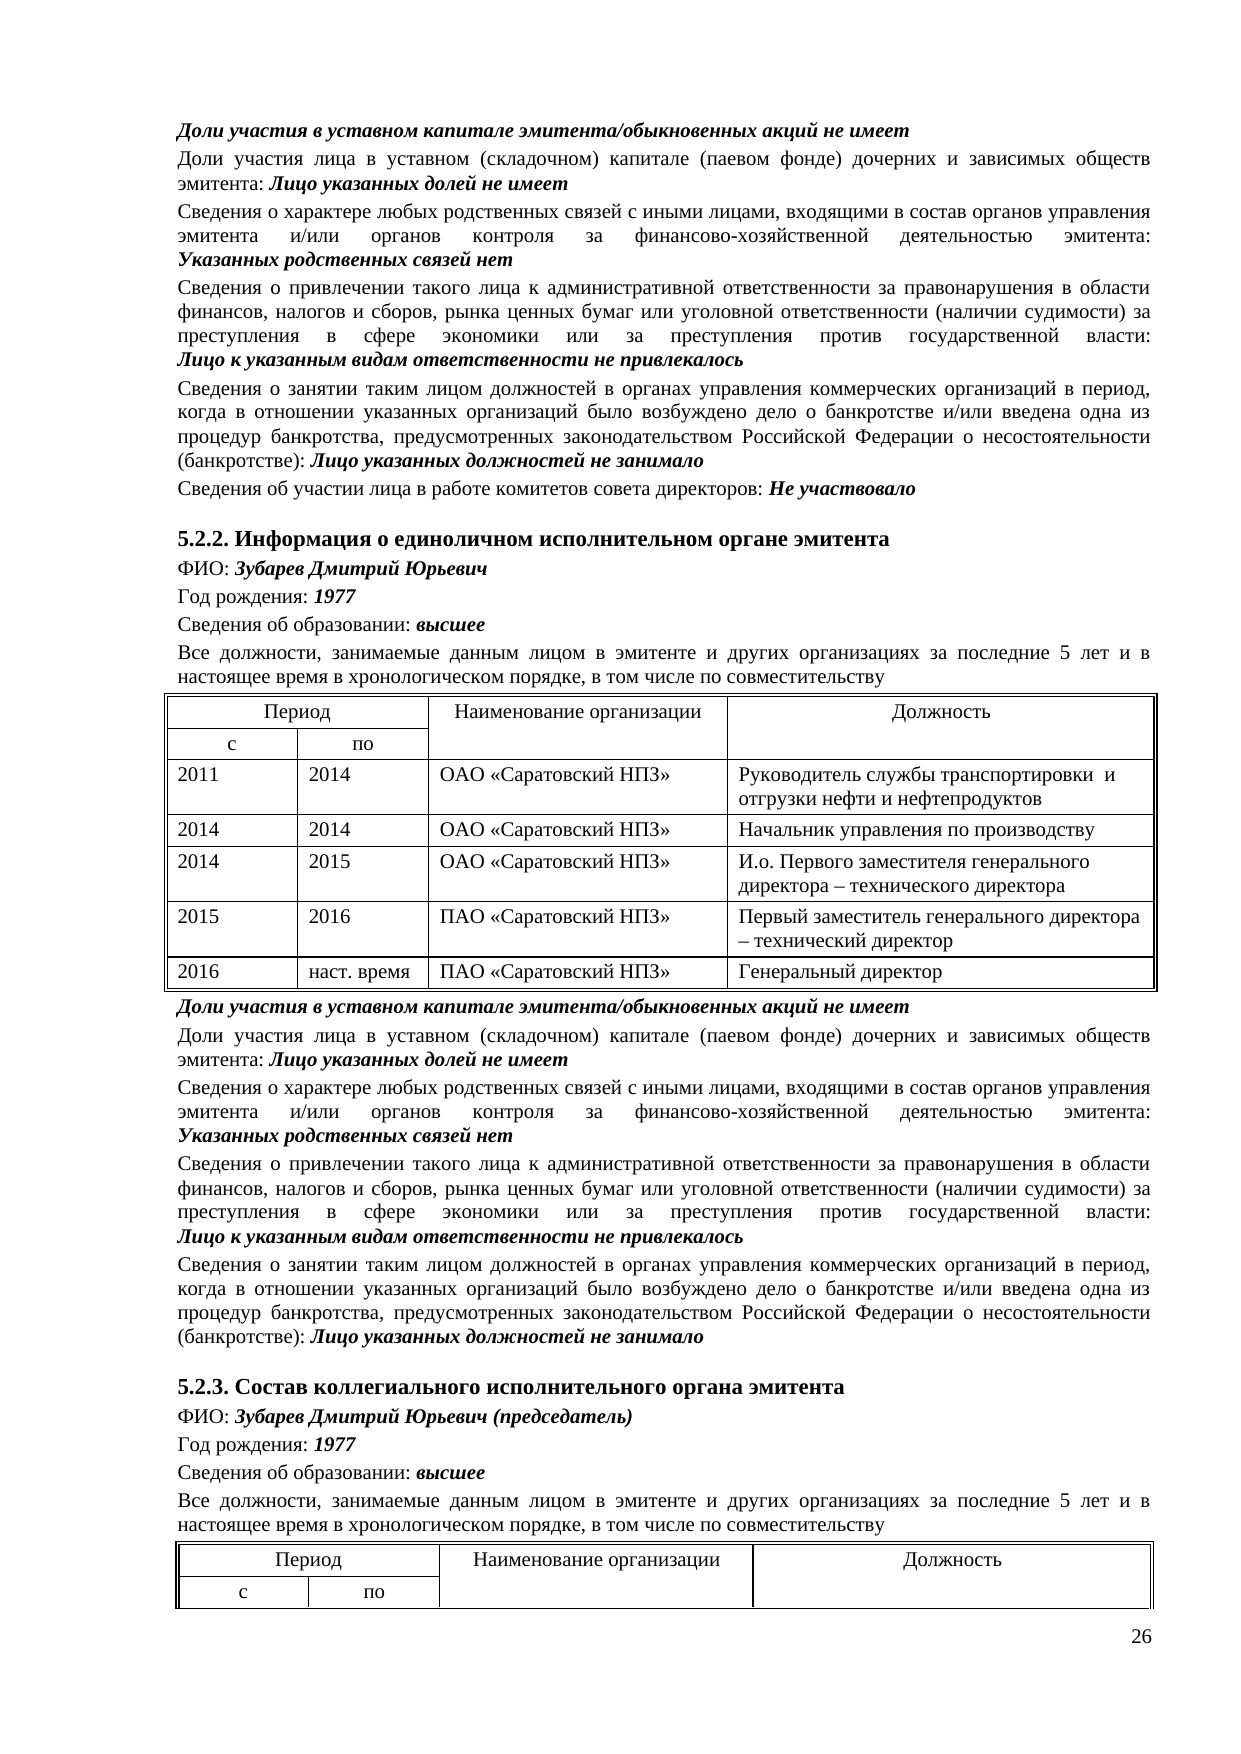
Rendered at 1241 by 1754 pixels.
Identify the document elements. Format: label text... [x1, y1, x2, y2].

table_cell 2014 [298, 815, 428, 846]
text Все должности, занимаемые данным лицом в эмитенте и других организациях за последние 5 лет и в настоящее время в хронологическом порядке, в том числе по совместительству [177, 640, 1152, 688]
text Год рождения: 1977 [177, 1432, 1152, 1456]
subtitle 5.2.3. Состав коллегиального исполнительного органа эмитента [177, 1373, 1152, 1399]
table_cell Начальник управления по производству [728, 815, 1153, 846]
table_cell ПАО «Саратовский НПЗ» [429, 958, 727, 988]
table_cell 2015 [298, 847, 428, 901]
table_header Период [180, 1545, 439, 1576]
text Сведения о характере любых родственных связей с иными лицами, входящими в состав органов управления эмитента и/или органов контроля за финансово-хозяйственной деятельностью эмитента: Указанных родственных связей нет [177, 1075, 1152, 1147]
text ФИО: Зубарев Дмитрий Юрьевич (председатель) [177, 1403, 1152, 1428]
table_cell 2016 [168, 958, 297, 988]
table_cell ОАО «Саратовский НПЗ» [429, 815, 727, 846]
table_cell 2016 [298, 902, 428, 956]
table_cell 2014 [168, 815, 297, 846]
table_cell И.о. Первого заместителя генерального директора – технического директора [728, 847, 1153, 901]
table_cell 2014 [168, 847, 297, 901]
table_cell ПАО «Саратовский НПЗ» [429, 902, 727, 956]
table_header Должность [728, 697, 1153, 759]
table_cell Руководитель службы транспортировки и отгрузки нефти и нефтепродуктов [728, 760, 1153, 814]
table_header Период [168, 697, 428, 727]
text Доли участия лица в уставном (складочном) капитале (паевом фонде) дочерних и зависимых обществ эмитента: Лицо указанных долей не имеет [177, 146, 1152, 194]
text Доли участия в уставном капитале эмитента/обыкновенных акций не имеет [177, 994, 1152, 1018]
table_cell 2011 [168, 760, 297, 814]
table_header Наименование организации [440, 1545, 752, 1607]
text Сведения о характере любых родственных связей с иными лицами, входящими в состав органов управления эмитента и/или органов контроля за финансово-хозяйственной деятельностью эмитента: Указанных родственных связей нет [177, 199, 1152, 271]
text Доли участия в уставном капитале эмитента/обыкновенных акций не имеет [177, 118, 1152, 142]
table_cell с [168, 729, 297, 759]
text Сведения об образовании: высшее [177, 612, 1152, 636]
text Сведения об участии лица в работе комитетов совета директоров: Не участвовало [177, 476, 1152, 500]
table_header Должность [754, 1545, 1150, 1607]
table_cell ОАО «Саратовский НПЗ» [429, 760, 727, 814]
text Доли участия лица в уставном (складочном) капитале (паевом фонде) дочерних и зависимых обществ эмитента: Лицо указанных долей не имеет [177, 1023, 1152, 1071]
table_cell наст. время [298, 958, 428, 988]
table_header Наименование организации [429, 697, 727, 759]
table_cell 2015 [168, 902, 297, 956]
text Все должности, занимаемые данным лицом в эмитенте и других организациях за последние 5 лет и в настоящее время в хронологическом порядке, в том числе по совместительству [177, 1488, 1152, 1536]
text ФИО: Зубарев Дмитрий Юрьевич [177, 555, 1152, 579]
table_cell по [309, 1577, 439, 1607]
table_cell Первый заместитель генерального директора – технический директор [728, 902, 1153, 956]
table_cell Генеральный директор [728, 958, 1153, 988]
text Сведения об образовании: высшее [177, 1460, 1152, 1484]
table_cell 2014 [298, 760, 428, 814]
text Сведения о занятии таким лицом должностей в органах управления коммерческих организаций в период, когда в отношении указанных организаций было возбуждено дело о банкротстве и/или введена одна из процедур банкротства, предусмотренных законодательством Российской Федерации о несостоятельности (банкротстве): Лицо указанных должностей не занимало [177, 375, 1152, 472]
subtitle 5.2.2. Информация о единоличном исполнительном органе эмитента [177, 525, 1152, 551]
table_cell с [180, 1577, 308, 1607]
text Год рождения: 1977 [177, 584, 1152, 608]
table_cell по [298, 729, 428, 759]
table_cell ОАО «Саратовский НПЗ» [429, 847, 727, 901]
text Сведения о занятии таким лицом должностей в органах управления коммерческих организаций в период, когда в отношении указанных организаций было возбуждено дело о банкротстве и/или введена одна из процедур банкротства, предусмотренных законодательством Российской Федерации о несостоятельности (банкротстве): Лицо указанных должностей не занимало [177, 1252, 1152, 1348]
